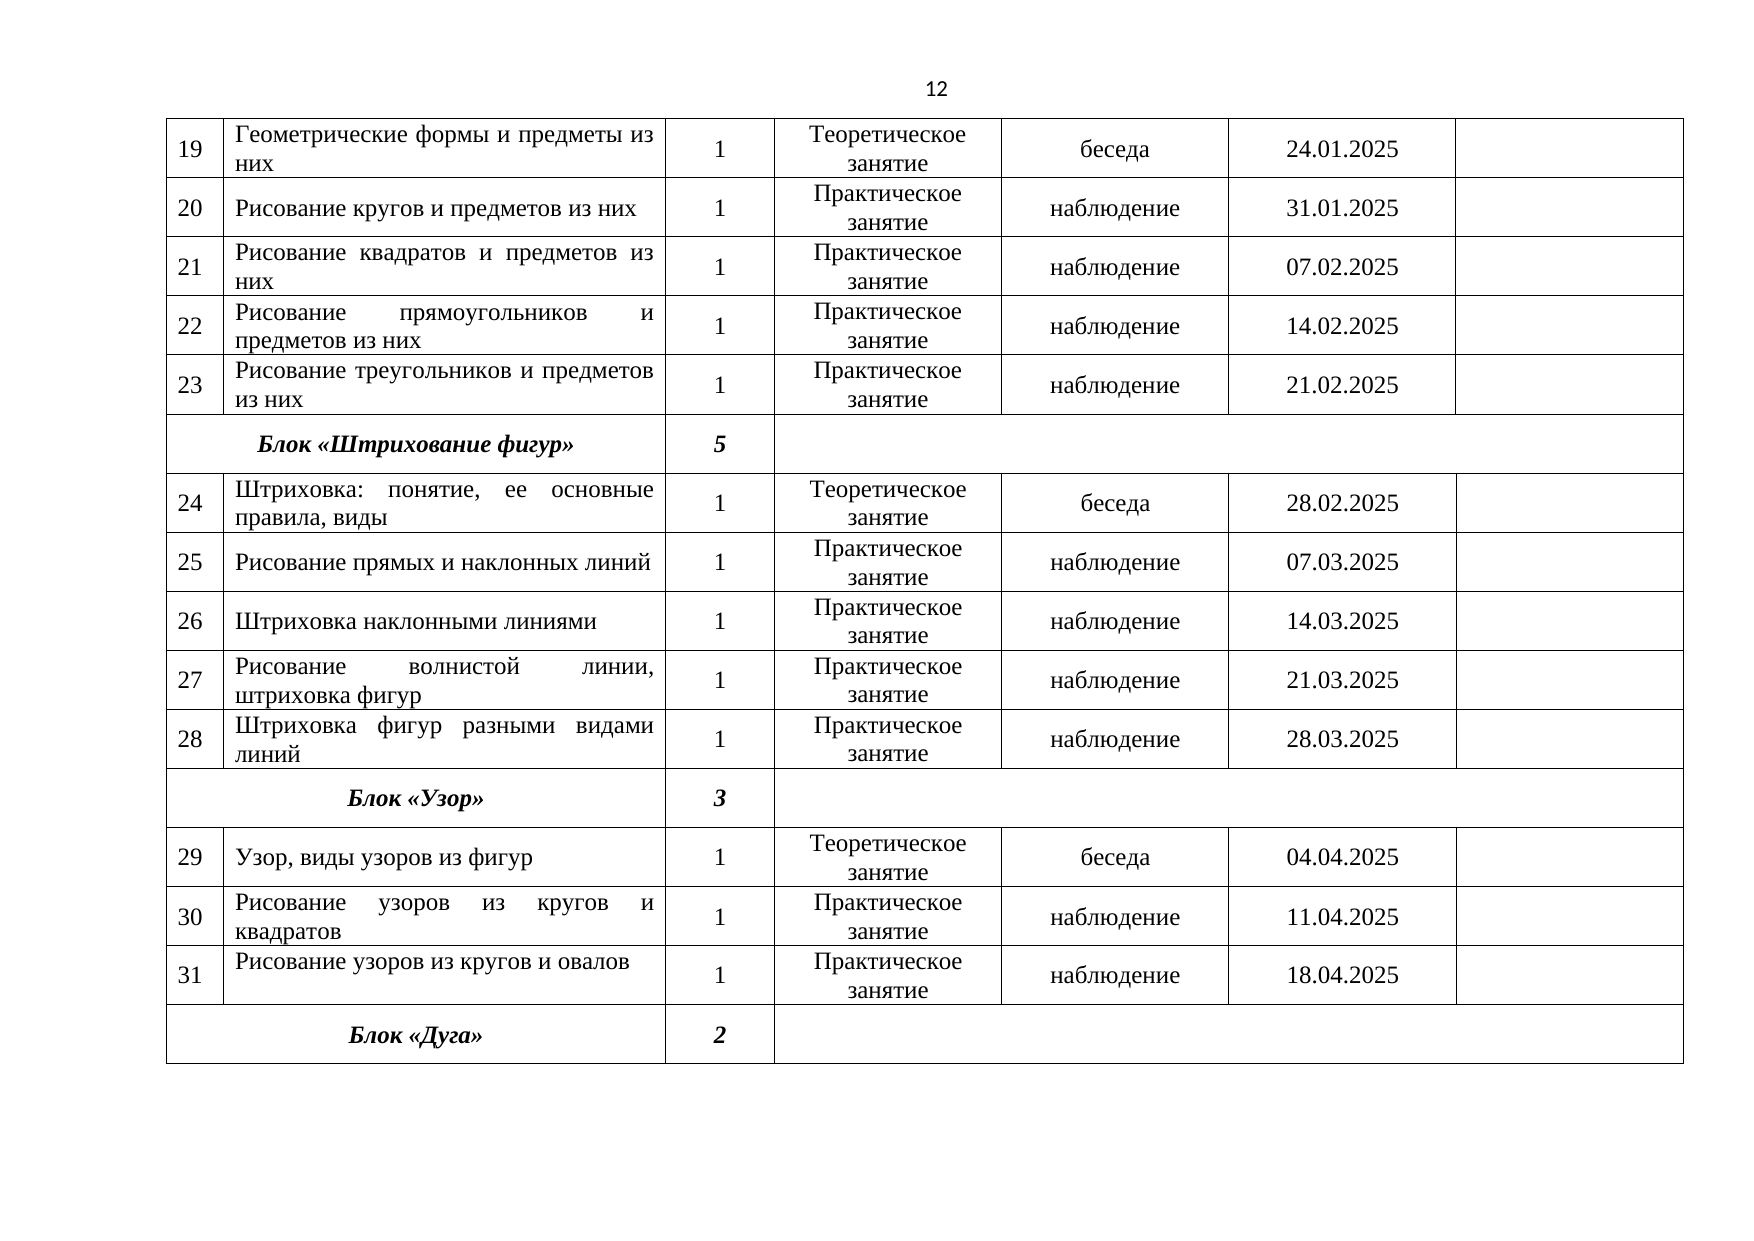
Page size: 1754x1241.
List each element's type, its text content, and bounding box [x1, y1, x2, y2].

table_cell Геометрические формы и предметы из них [224, 119, 665, 177]
table_cell 1 [666, 474, 774, 532]
table_cell 1 [666, 296, 774, 354]
table_cell 1 [666, 946, 774, 1004]
table_cell [1457, 533, 1683, 591]
table_cell наблюдение [1002, 710, 1228, 768]
table_cell Практическое занятие [775, 178, 1001, 236]
table_cell 24 [167, 474, 223, 532]
table_cell [775, 769, 1683, 827]
table_cell Блок «Узор» [167, 769, 665, 827]
table_cell Теоретическое занятие [775, 119, 1001, 177]
table_cell Блок «Дуга» [167, 1005, 665, 1063]
table_cell 25 [167, 533, 223, 591]
table_cell Практическое занятие [775, 592, 1001, 650]
table_cell [775, 415, 1683, 472]
table_cell 1 [666, 119, 774, 177]
table_cell [1457, 946, 1683, 1004]
table_cell [775, 1005, 1683, 1063]
table_cell 27 [167, 651, 223, 709]
table_cell беседа [1002, 828, 1228, 886]
table_cell 1 [666, 533, 774, 591]
table_cell Узор, виды узоров из фигур [224, 828, 665, 886]
table_cell 21 [167, 237, 223, 295]
table_cell 5 [666, 415, 774, 472]
table_cell Практическое занятие [775, 237, 1001, 295]
table_cell Рисование прямоугольников и предметов из них [224, 296, 665, 354]
table_cell Практическое занятие [775, 710, 1001, 768]
table_cell Штриховка фигур разными видами линий [224, 710, 665, 768]
table_cell 1 [666, 828, 774, 886]
table_cell 2 [666, 1005, 774, 1063]
table_cell [1457, 651, 1683, 709]
table_cell Практическое занятие [775, 296, 1001, 354]
table_cell 1 [666, 178, 774, 236]
table_cell 28.03.2025 [1229, 710, 1456, 768]
table_cell 04.04.2025 [1229, 828, 1456, 886]
table_cell Теоретическое занятие [775, 828, 1001, 886]
table_cell Практическое занятие [775, 887, 1001, 945]
table_cell 20 [167, 178, 223, 236]
table_cell Рисование кругов и предметов из них [224, 178, 665, 236]
table_cell 07.03.2025 [1229, 533, 1456, 591]
table_cell наблюдение [1002, 651, 1228, 709]
table_cell 1 [666, 592, 774, 650]
table_cell Практическое занятие [775, 946, 1001, 1004]
table_cell 1 [666, 237, 774, 295]
table_cell [1457, 828, 1683, 886]
table_cell 1 [666, 651, 774, 709]
table_cell 1 [666, 710, 774, 768]
table_cell 14.03.2025 [1229, 592, 1456, 650]
table_cell [1456, 178, 1683, 236]
table_cell 07.02.2025 [1229, 237, 1455, 295]
table_cell 22 [167, 296, 223, 354]
table_cell Рисование квадратов и предметов из них [224, 237, 665, 295]
table_cell [1456, 119, 1683, 177]
table_cell Штриховка наклонными линиями [224, 592, 665, 650]
table_cell [1457, 592, 1683, 650]
table_cell Штриховка: понятие, ее основные правила, виды [224, 474, 665, 532]
table_cell наблюдение [1002, 237, 1228, 295]
table_cell 31.01.2025 [1229, 178, 1455, 236]
table_cell Рисование прямых и наклонных линий [224, 533, 665, 591]
table_cell наблюдение [1002, 946, 1228, 1004]
table_cell 1 [666, 355, 774, 413]
table_cell Практическое занятие [775, 533, 1001, 591]
table_cell Рисование треугольников и предметов из них [224, 355, 665, 413]
table_cell Практическое занятие [775, 651, 1001, 709]
table_cell наблюдение [1002, 178, 1228, 236]
table_cell наблюдение [1002, 296, 1228, 354]
table_cell наблюдение [1002, 592, 1228, 650]
table_cell 28 [167, 710, 223, 768]
table_cell Рисование волнистой линии, штриховка фигур [224, 651, 665, 709]
table_cell [1457, 474, 1683, 532]
table_cell 29 [167, 828, 223, 886]
table_cell 21.03.2025 [1229, 651, 1456, 709]
table_cell Блок «Штрихование фигур» [167, 415, 665, 472]
table_cell 21.02.2025 [1229, 355, 1455, 413]
table_cell беседа [1002, 119, 1228, 177]
table_cell Рисование узоров из кругов и квадратов [224, 887, 665, 945]
table_cell [1457, 887, 1683, 945]
table_cell 28.02.2025 [1229, 474, 1456, 532]
table_cell 30 [167, 887, 223, 945]
table_cell [1456, 296, 1683, 354]
table_cell 14.02.2025 [1229, 296, 1455, 354]
table_cell 11.04.2025 [1229, 887, 1456, 945]
table_cell [1457, 710, 1683, 768]
table_cell наблюдение [1002, 533, 1228, 591]
table_cell [1456, 237, 1683, 295]
table_cell 23 [167, 355, 223, 413]
table_cell Практическое занятие [775, 355, 1001, 413]
table_cell наблюдение [1002, 887, 1228, 945]
table_cell 3 [666, 769, 774, 827]
table_cell наблюдение [1002, 355, 1228, 413]
table_cell 31 [167, 946, 223, 1004]
table_cell 1 [666, 887, 774, 945]
table_cell беседа [1002, 474, 1228, 532]
table_cell Теоретическое занятие [775, 474, 1001, 532]
table_cell Рисование узоров из кругов и овалов [224, 946, 665, 1004]
table_cell 24.01.2025 [1229, 119, 1455, 177]
table_cell 26 [167, 592, 223, 650]
table_cell 18.04.2025 [1229, 946, 1456, 1004]
table_cell 19 [167, 119, 223, 177]
table_cell [1456, 355, 1683, 413]
